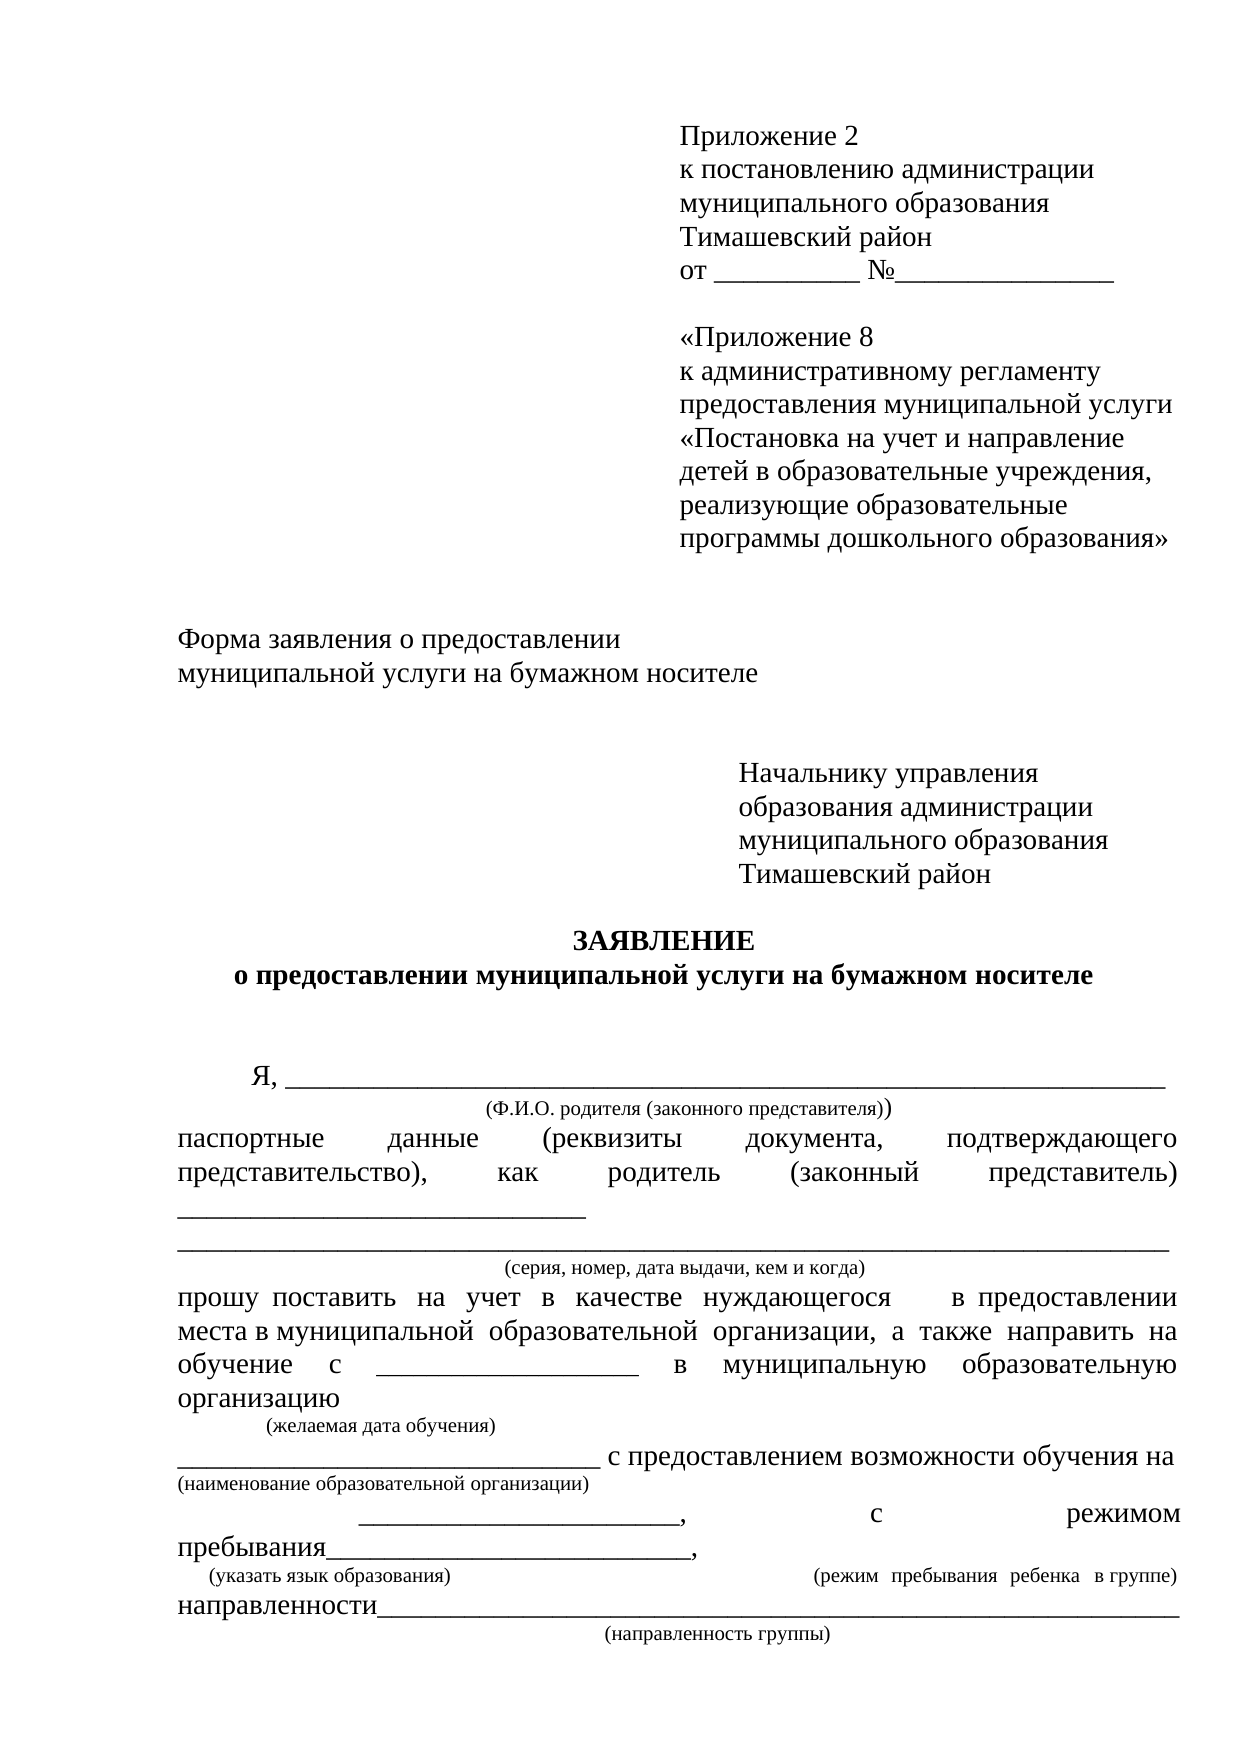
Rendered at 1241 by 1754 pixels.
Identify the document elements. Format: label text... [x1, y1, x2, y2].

text детей в образовательные учреждения, реализующие образовательные программы дошкольного образования» [679, 453, 1181, 554]
text образования администрации [738, 789, 1126, 822]
text муниципального образования Тимашевский район [738, 822, 1126, 889]
text Я, ____________________________________________________________ [177, 1058, 1177, 1092]
text ____________________________________________________________________ [177, 1221, 1177, 1255]
text Тимашевский район [679, 219, 1126, 252]
text (направленность группы) [177, 1620, 1177, 1644]
text (серия, номер, дата выдачи, кем и когда) [177, 1255, 1192, 1279]
text ______________________, с режимом пребывания_________________________, [177, 1495, 1181, 1562]
text к постановлению администрации [679, 152, 1126, 185]
text «Приложение 8 [679, 319, 1126, 353]
text Приложение 2 [679, 118, 1126, 152]
text о предоставлении муниципальной услуги на бумажном носителе [201, 957, 1126, 990]
text предоставления муниципальной услуги «Постановка на учет и направление [679, 386, 1177, 453]
text Начальнику управления [738, 755, 1126, 789]
text (указать язык образования) (режим пребывания ребенка в группе) [177, 1563, 1177, 1587]
text паспортные данные (реквизиты документа, подтверждающего представительство), как родитель (законный представитель) ____________________________ [177, 1121, 1177, 1221]
text муниципальной услуги на бумажном носителе [177, 655, 1126, 688]
text (Ф.И.О. родителя (законного представителя)) [177, 1092, 1126, 1121]
text _____________________________ с предоставлением возможности обучения на [177, 1438, 1181, 1471]
text Форма заявления о предоставлении [177, 621, 1126, 655]
text муниципального образования [679, 185, 1126, 219]
text ЗАЯВЛЕНИЕ [201, 923, 1126, 957]
text к административному регламенту [679, 353, 1126, 386]
text направленности_______________________________________________________ [177, 1587, 1196, 1620]
text (желаемая дата обучения) [177, 1413, 1177, 1437]
text (наименование образовательной организации) [177, 1471, 1181, 1495]
text прошу поставить на учет в качестве нуждающегося в предоставлении места в муниципальной образовательной организации, а также направить на обучение с _____________________ в муниципальную образовательную организацию [177, 1279, 1177, 1413]
text от __________ №_______________ [679, 252, 1126, 286]
